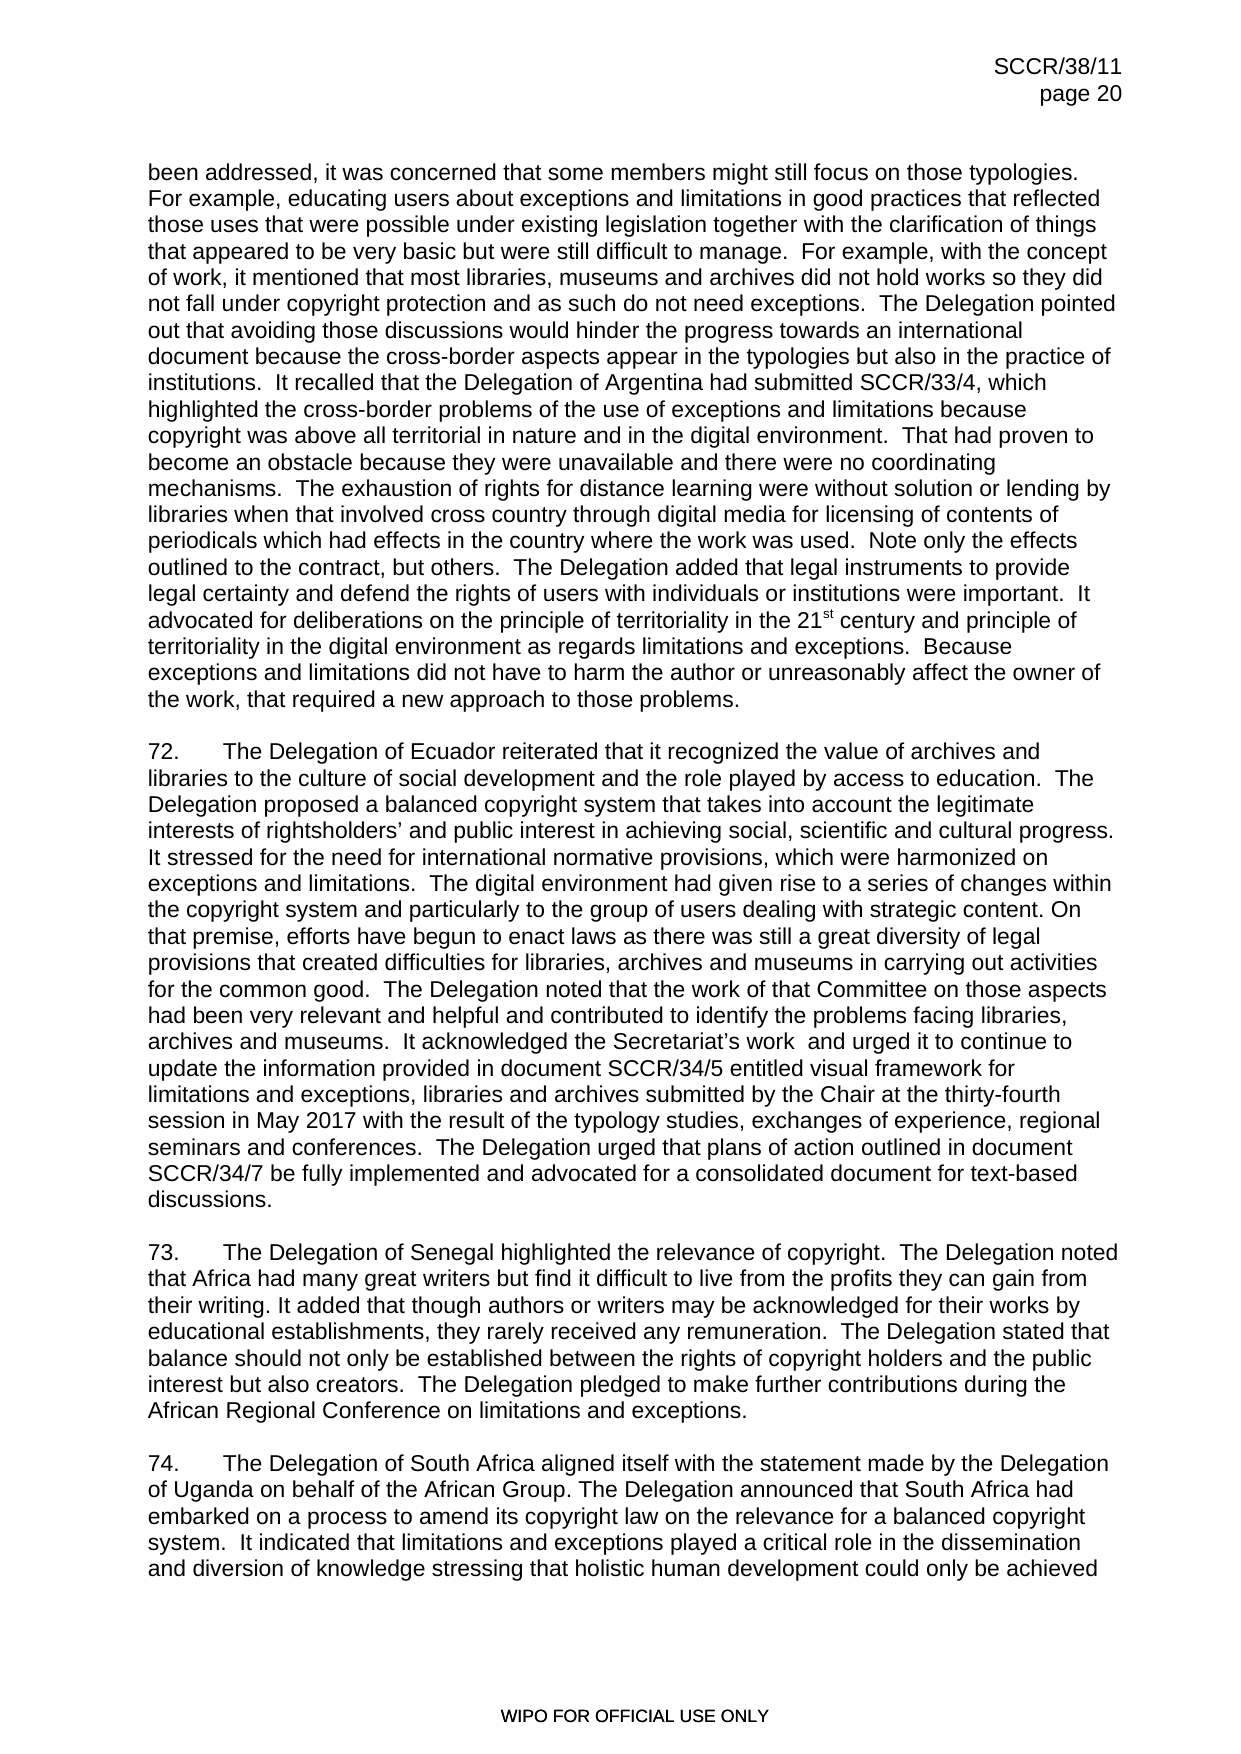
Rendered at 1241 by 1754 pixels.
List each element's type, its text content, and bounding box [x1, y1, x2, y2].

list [148, 1450, 1122, 1582]
list The Delegation of Ecuador reiterated that it recognized the value of archives and libraries to the culture of social development and the role played by access to education. The Delegation proposed a balanced copyright system that takes into account the legitimate interests of rightsholders’ and public interest in achieving social, scientific and cultural progress. It stressed for the need for international normative provisions, which were harmonized on exceptions and limitations. The digital environment had given rise to a series of changes within the copyright system and particularly to the group of users dealing with strategic content. On that premise, efforts have begun to enact laws as there was still a great diversity of legal provisions that created difficulties for libraries, archives and museums in carrying out activities for the common good. The Delegation noted that the work of that Committee on those aspects had been very relevant and helpful and contributed to identify the problems facing libraries, archives and museums. It acknowledged the Secretariat’s work and urged it to continue to update the information provided in document SCCR/34/5 entitled visual framework for limitations and exceptions, libraries and archives submitted by the Chair at the thirty-fourth session in May 2017 with the result of the typology studies, exchanges of experience, regional seminars and conferences. The Delegation urged that plans of action outlined in document SCCR/34/7 be fully implemented and advocated for a consolidated document for text-based discussions. [148, 738, 1122, 1213]
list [148, 158, 1122, 712]
list The Delegation of Senegal highlighted the relevance of copyright. The Delegation noted that Africa had many great writers but find it difficult to live from the profits they can gain from their writing. It added that though authors or writers may be acknowledged for their works by educational establishments, they rarely received any remuneration. The Delegation stated that balance should not only be established between the rights of copyright holders and the public interest but also creators. The Delegation pledged to make further contributions during the African Regional Conference on limitations and exceptions. [148, 1239, 1122, 1423]
